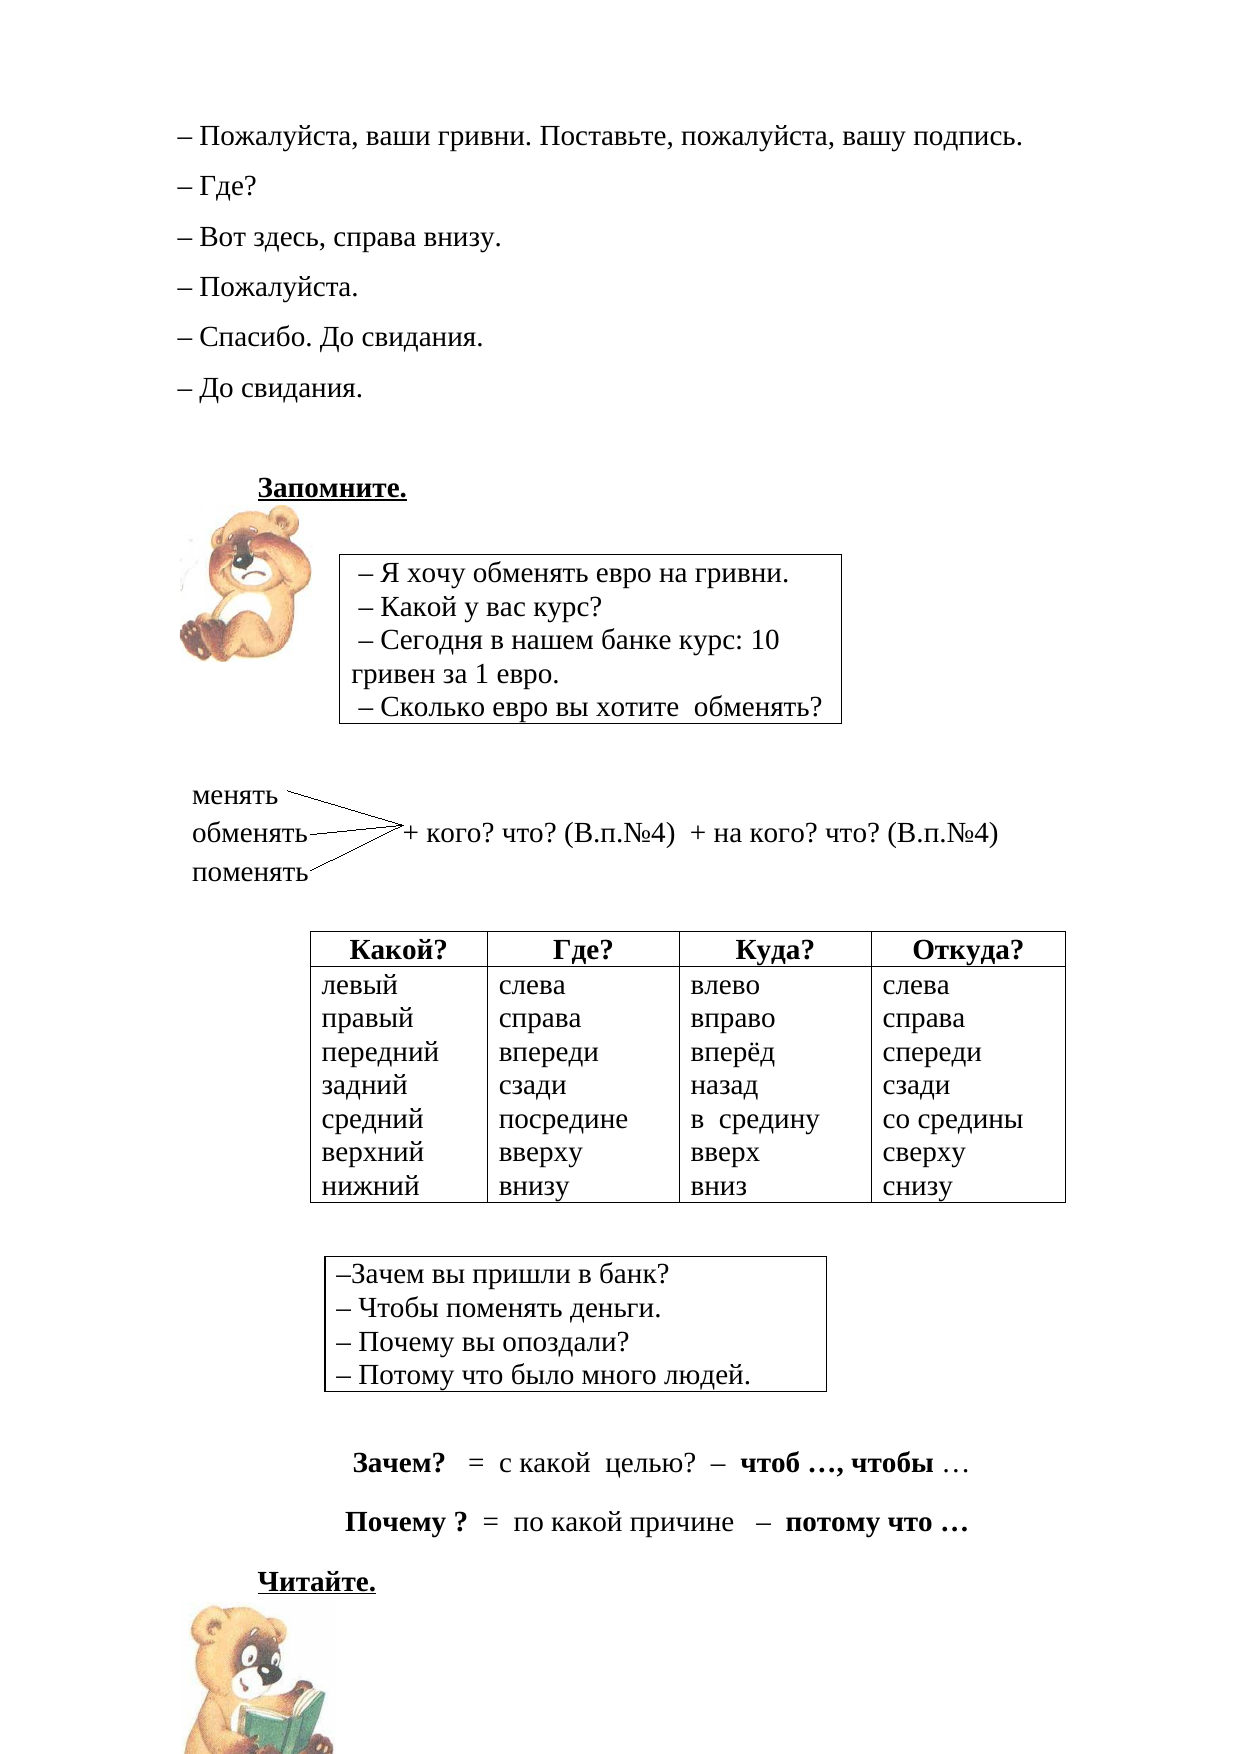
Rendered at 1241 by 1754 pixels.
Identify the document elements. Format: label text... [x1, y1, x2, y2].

text обменять + кого? что? (В.п.№4) + на кого? что? (В.п.№4) [177, 816, 1152, 849]
table_cell левый правый передний задний средний верхний нижний [311, 967, 487, 1202]
table_header Куда? [680, 932, 871, 966]
table_cell влево вправо вперёд назад в средину вверх вниз [680, 967, 871, 1202]
picture [179, 505, 313, 662]
picture [181, 1601, 336, 1754]
text Запомните. [177, 470, 1152, 504]
text Зачем? = с какой целью? – чтоб …, чтобы … [177, 1445, 1152, 1478]
text – Пожалуйста, ваши гривни. Поставьте, пожалуйста, вашу подпись. [177, 118, 1152, 152]
table_header Где? [488, 932, 679, 966]
text поменять [177, 854, 1152, 888]
table_header – Я хочу обменять евро на гривни. – Какой у вас курс? – Сегодня в нашем банке курс: 10 гривен за 1 евро. – Сколько евро вы хотите обменять? [340, 555, 841, 723]
text – Спасибо. До свидания. [177, 319, 1152, 353]
text Почему ? = по какой причине – потому что … [177, 1504, 1152, 1538]
text Читайте. [177, 1564, 1152, 1597]
text – Пожалуйста. [177, 269, 1152, 303]
table_cell слева справа впереди сзади посредине вверху внизу [488, 967, 679, 1202]
text – Вот здесь, справа внизу. [177, 219, 1152, 252]
text менять [177, 777, 1152, 811]
table_cell слева справа спереди сзади со средины сверху снизу [872, 967, 1065, 1202]
table_header –Зачем вы пришли в банк? – Чтобы поменять деньги. – Почему вы опоздали? – Потому что было много людей. [326, 1257, 826, 1391]
text – До свидания. [177, 370, 1152, 403]
table_header Откуда? [872, 932, 1065, 966]
text – Где? [177, 168, 1152, 202]
table_header Какой? [311, 932, 487, 966]
